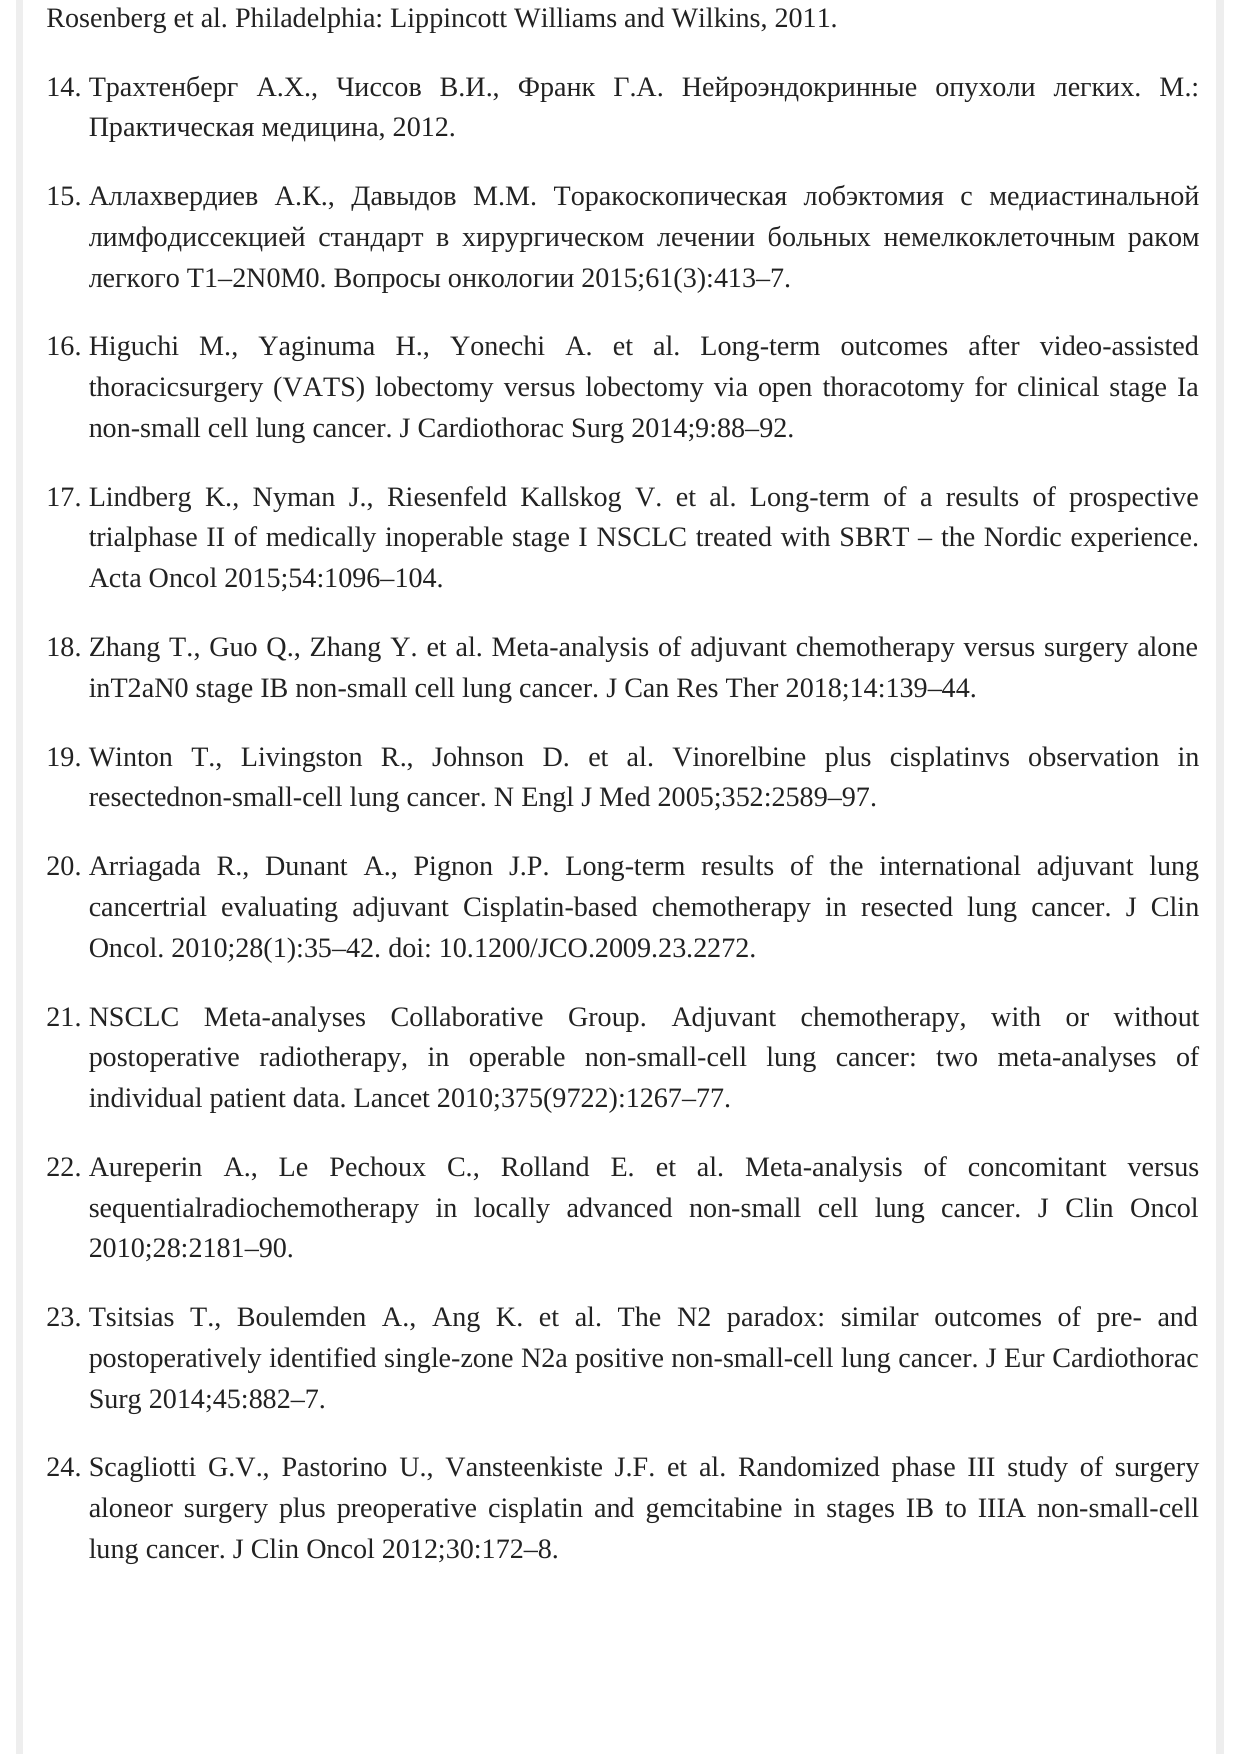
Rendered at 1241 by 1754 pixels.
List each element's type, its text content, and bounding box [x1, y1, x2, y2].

list Higuchi M., Yaginuma H., Yonechi A. et al. Long-term outcomes after video-assisted thoracicsurgery (VATS) lobectomy versus lobectomy via open thoracotomy for clinical stage Ia non-small cell lung cancer. J Cardiothorac Surg 2014;9:88–92. [39, 329, 1201, 443]
text Rosenberg et al. Philadelphia: Lippincott Williams and Wilkins, 2011. [39, 1, 1201, 33]
list Tsitsias T., Boulemden A., Ang K. et al. The N2 paradox: similar outcomes of pre- and postoperatively identified single-zone N2a positive non-small-cell lung cancer. J Eur Cardiothorac Surg 2014;45:882–7. [39, 1300, 1201, 1414]
list Aureperin A., Le Pechoux C., Rolland E. et al. Meta-analysis of concomitant versus sequentialradiochemotherapy in locally advanced non-small cell lung cancer. J Clin Oncol 2010;28:2181–90. [39, 1150, 1201, 1264]
list Трахтенберг А.Х., Чиссов В.И., Франк Г.А. Нейроэндокринные опухоли легких. М.: Практическая медицина, 2012. [39, 69, 1201, 143]
list NSCLC Meta-analyses Collaborative Group. Adjuvant chemotherapy, with or without postoperative radiotherapy, in operable non-small-cell lung cancer: two meta-analyses of individual patient data. Lancet 2010;375(9722):1267–77. [39, 999, 1201, 1113]
list Winton T., Livingston R., Johnson D. et al. Vinorelbine plus cisplatinvs observation in resectednon-small-cell lung cancer. N Engl J Med 2005;352:2589–97. [39, 740, 1201, 813]
list Lindberg K., Nyman J., Riesenfeld Kallskog V. et al. Long-term of a results of prospective trialphase II of medically inoperable stage I NSCLC treated with SBRT – the Nordic experience. Acta Oncol 2015;54:1096–104. [39, 480, 1201, 594]
list Arriagada R., Dunant A., Pignon J.P. Long-term results of the international adjuvant lung cancertrial evaluating adjuvant Cisplatin-based chemotherapy in resected lung cancer. J Clin Oncol. 2010;28(1):35–42. doi: 10.1200/JCO.2009.23.2272. [39, 849, 1201, 963]
list Zhang T., Guo Q., Zhang Y. et al. Meta-analysis of adjuvant chemotherapy versus surgery alone inT2aN0 stage IB non-small cell lung cancer. J Can Res Ther 2018;14:139–44. [39, 630, 1201, 703]
list Аллахвердиев А.К., Давыдов М.М. Торакоскопическая лобэктомия с медиастинальной лимфодиссекцией стандарт в хирургическом лечении больных немелкоклеточным раком легкого Т1–2N0М0. Вопросы онкологии 2015;61(3):413–7. [39, 179, 1201, 293]
list Scagliotti G.V., Pastorino U., Vansteenkiste J.F. et al. Randomized phase III study of surgery aloneor surgery plus preoperative cisplatin and gemcitabine in stages IB to IIIA non-small-cell lung cancer. J Clin Oncol 2012;30:172–8. [39, 1451, 1201, 1564]
